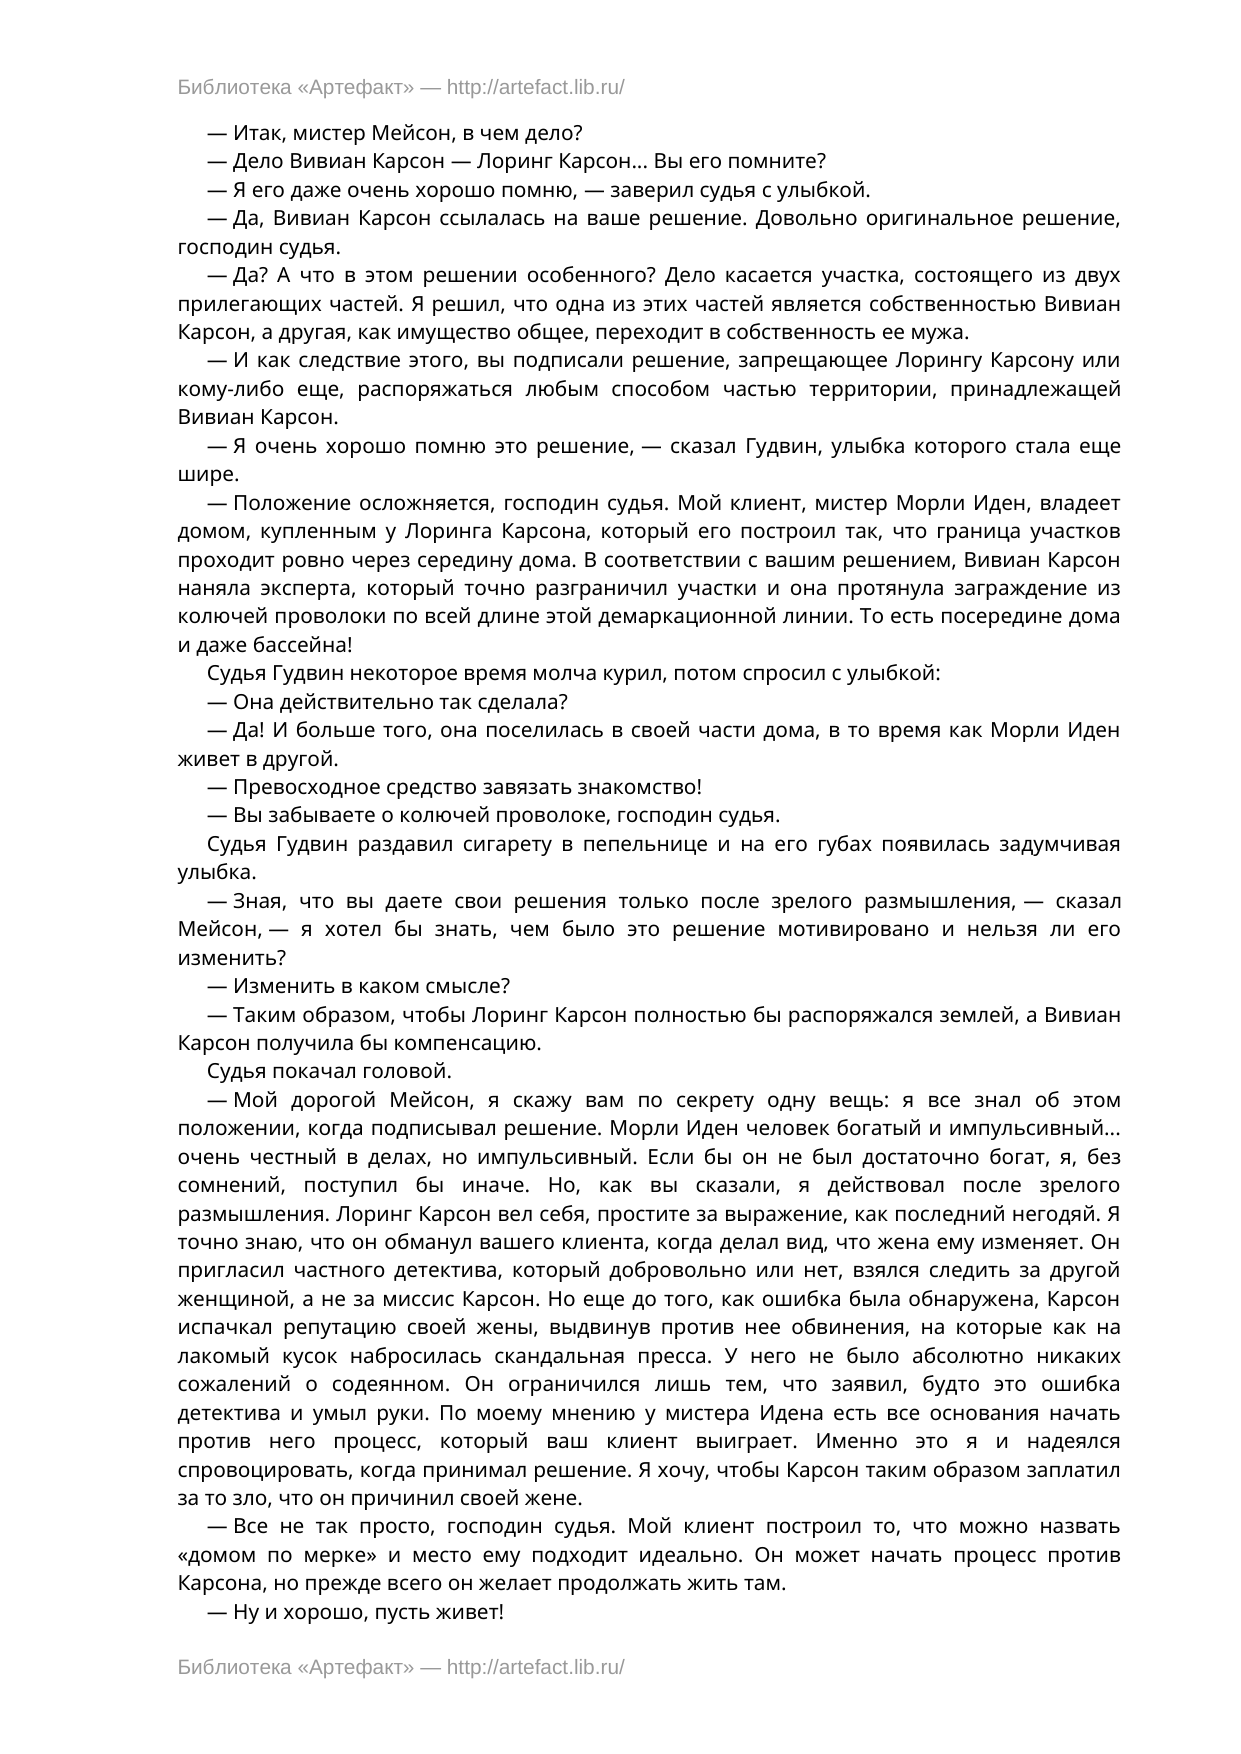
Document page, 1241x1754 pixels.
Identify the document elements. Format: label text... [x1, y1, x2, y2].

text — Ну и хорошо, пусть живет! [177, 1597, 1122, 1625]
text — Да, Вивиан Карсон ссылалась на ваше решение. Довольно оригинальное решение, господин судья. [177, 203, 1122, 260]
text Судья Гудвин раздавил сигарету в пепельнице и на его губах появилась задумчивая улыбка. [177, 829, 1122, 886]
text — Она действительно так сделала? [177, 687, 1122, 715]
text — Да! И больше того, она поселилась в своей части дома, в то время как Морли Иден живет в другой. [177, 715, 1122, 772]
text — Все не так просто, господин судья. Мой клиент построил то, что можно назвать «домом по мерке» и место ему подходит идеально. Он может начать процесс против Карсона, но прежде всего он желает продолжать жить там. [177, 1512, 1122, 1597]
text Судья Гудвин некоторое время молча курил, потом спросил с улыбкой: [177, 658, 1122, 687]
text — Изменить в каком смысле? [177, 971, 1122, 1000]
text — Положение осложняется, господин судья. Мой клиент, мистер Морли Иден, владеет домом, купленным у Лоринга Карсона, который его построил так, что граница участков проходит ровно через середину дома. В соответствии с вашим решением, Вивиан Карсон наняла эксперта, который точно разграничил участки и она протянула заграждение из колючей проволоки по всей длине этой демаркационной линии. То есть посередине дома и даже бассейна! [177, 488, 1122, 658]
text — Я его даже очень хорошо помню, — заверил судья с улыбкой. [177, 175, 1122, 203]
text — Вы забываете о колючей проволоке, господин судья. [177, 801, 1122, 829]
text — И как следствие этого, вы подписали решение, запрещающее Лорингу Карсону или кому-либо еще, распоряжаться любым способом частью территории, принадлежащей Вивиан Карсон. [177, 346, 1122, 431]
text — Я очень хорошо помню это решение, — сказал Гудвин, улыбка которого стала еще шире. [177, 431, 1122, 488]
text — Зная, что вы даете свои решения только после зрелого размышления, — сказал Мейсон, — я хотел бы знать, чем было это решение мотивировано и нельзя ли его изменить? [177, 886, 1122, 971]
text — Превосходное средство завязать знакомство! [177, 772, 1122, 801]
text — Итак, мистер Мейсон, в чем дело? [177, 118, 1122, 147]
text Судья покачал головой. [177, 1057, 1122, 1085]
text — Мой дорогой Мейсон, я скажу вам по секрету одну вещь: я все знал об этом положении, когда подписывал решение. Морли Иден человек богатый и импульсивный... очень честный в делах, но импульсивный. Если бы он не был достаточно богат, я, без сомнений, поступил бы иначе. Но, как вы сказали, я действовал после зрелого размышления. Лоринг Карсон вел себя, простите за выражение, как последний негодяй. Я точно знаю, что он обманул вашего клиента, когда делал вид, что жена ему изменяет. Он пригласил частного детектива, который добровольно или нет, взялся следить за другой женщиной, а не за миссис Карсон. Но еще до того, как ошибка была обнаружена, Карсон испачкал репутацию своей жены, выдвинув против нее обвинения, на которые как на лакомый кусок набросилась скандальная пресса. У него не было абсолютно никаких сожалений о содеянном. Он ограничился лишь тем, что заявил, будто это ошибка детектива и умыл руки. По моему мнению у мистера Идена есть все основания начать против него процесс, который ваш клиент выиграет. Именно это я и надеялся спровоцировать, когда принимал решение. Я хочу, чтобы Карсон таким образом заплатил за то зло, что он причинил своей жене. [177, 1085, 1122, 1512]
text — Таким образом, чтобы Лоринг Карсон полностью бы распоряжался землей, а Вивиан Карсон получила бы компенсацию. [177, 1000, 1122, 1057]
text — Да? А что в этом решении особенного? Дело касается участка, состоящего из двух прилегающих частей. Я решил, что одна из этих частей является собственностью Вивиан Карсон, а другая, как имущество общее, переходит в собственность ее мужа. [177, 260, 1122, 346]
text — Дело Вивиан Карсон — Лоринг Карсон... Вы его помните? [177, 147, 1122, 175]
